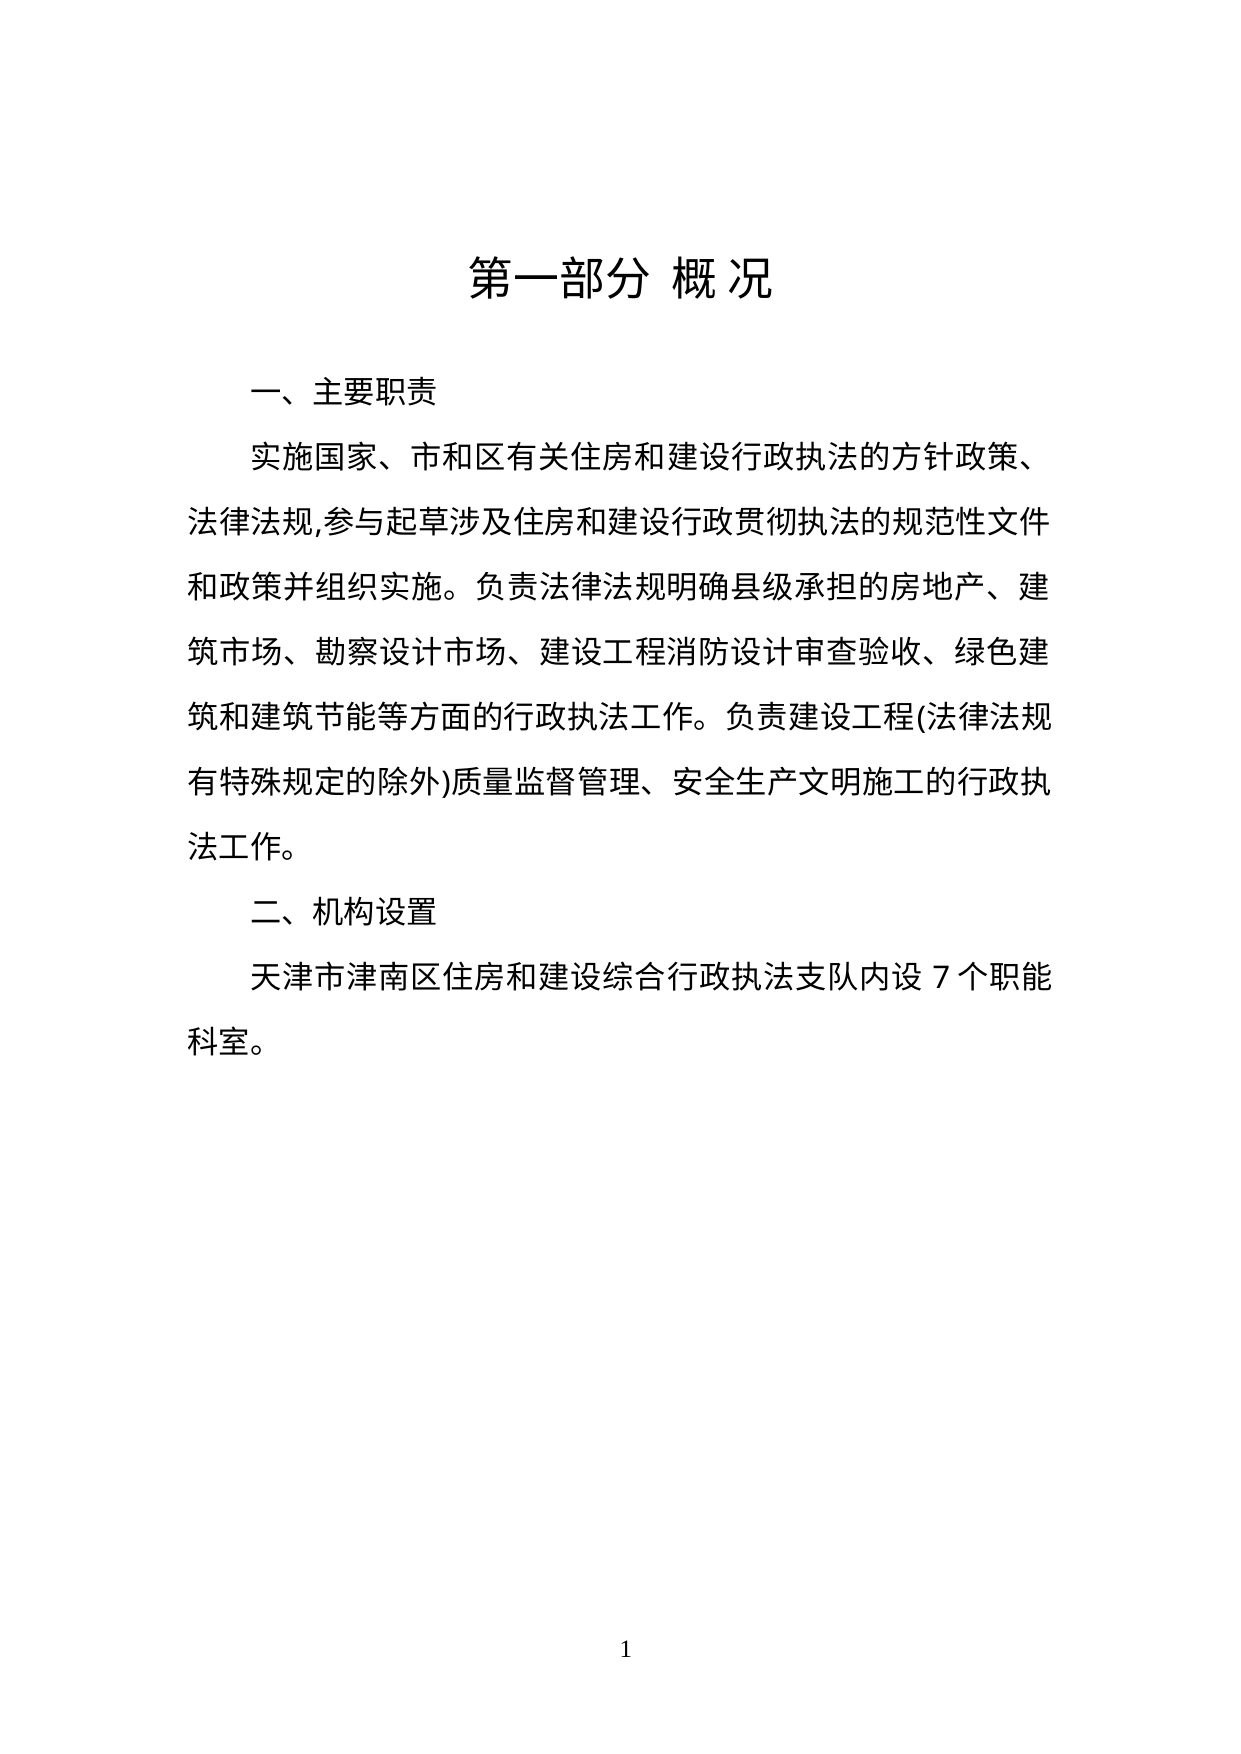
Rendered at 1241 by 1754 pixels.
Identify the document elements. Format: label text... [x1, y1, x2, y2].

list 天津市津南区住房和建设综合行政执法支队内设7个职能科室。 [187, 942, 1053, 1072]
subtitle 二、机构设置 [187, 877, 1053, 942]
subtitle 第一部分 概 况 [187, 227, 1053, 324]
text 实施国家、市和区有关住房和建设行政执法的方针政策、法律法规,参与起草涉及住房和建设行政贯彻执法的规范性文件和政策并组织实施。负责法律法规明确县级承担的房地产、建筑市场、勘察设计市场、建设工程消防设计审查验收、绿色建筑和建筑节能等方面的行政执法工作。负责建设工程(法律法规有特殊规定的除外)质量监督管理、安全生产文明施工的行政执法工作。 [187, 422, 1053, 877]
subtitle 一、主要职责 [187, 357, 1053, 422]
